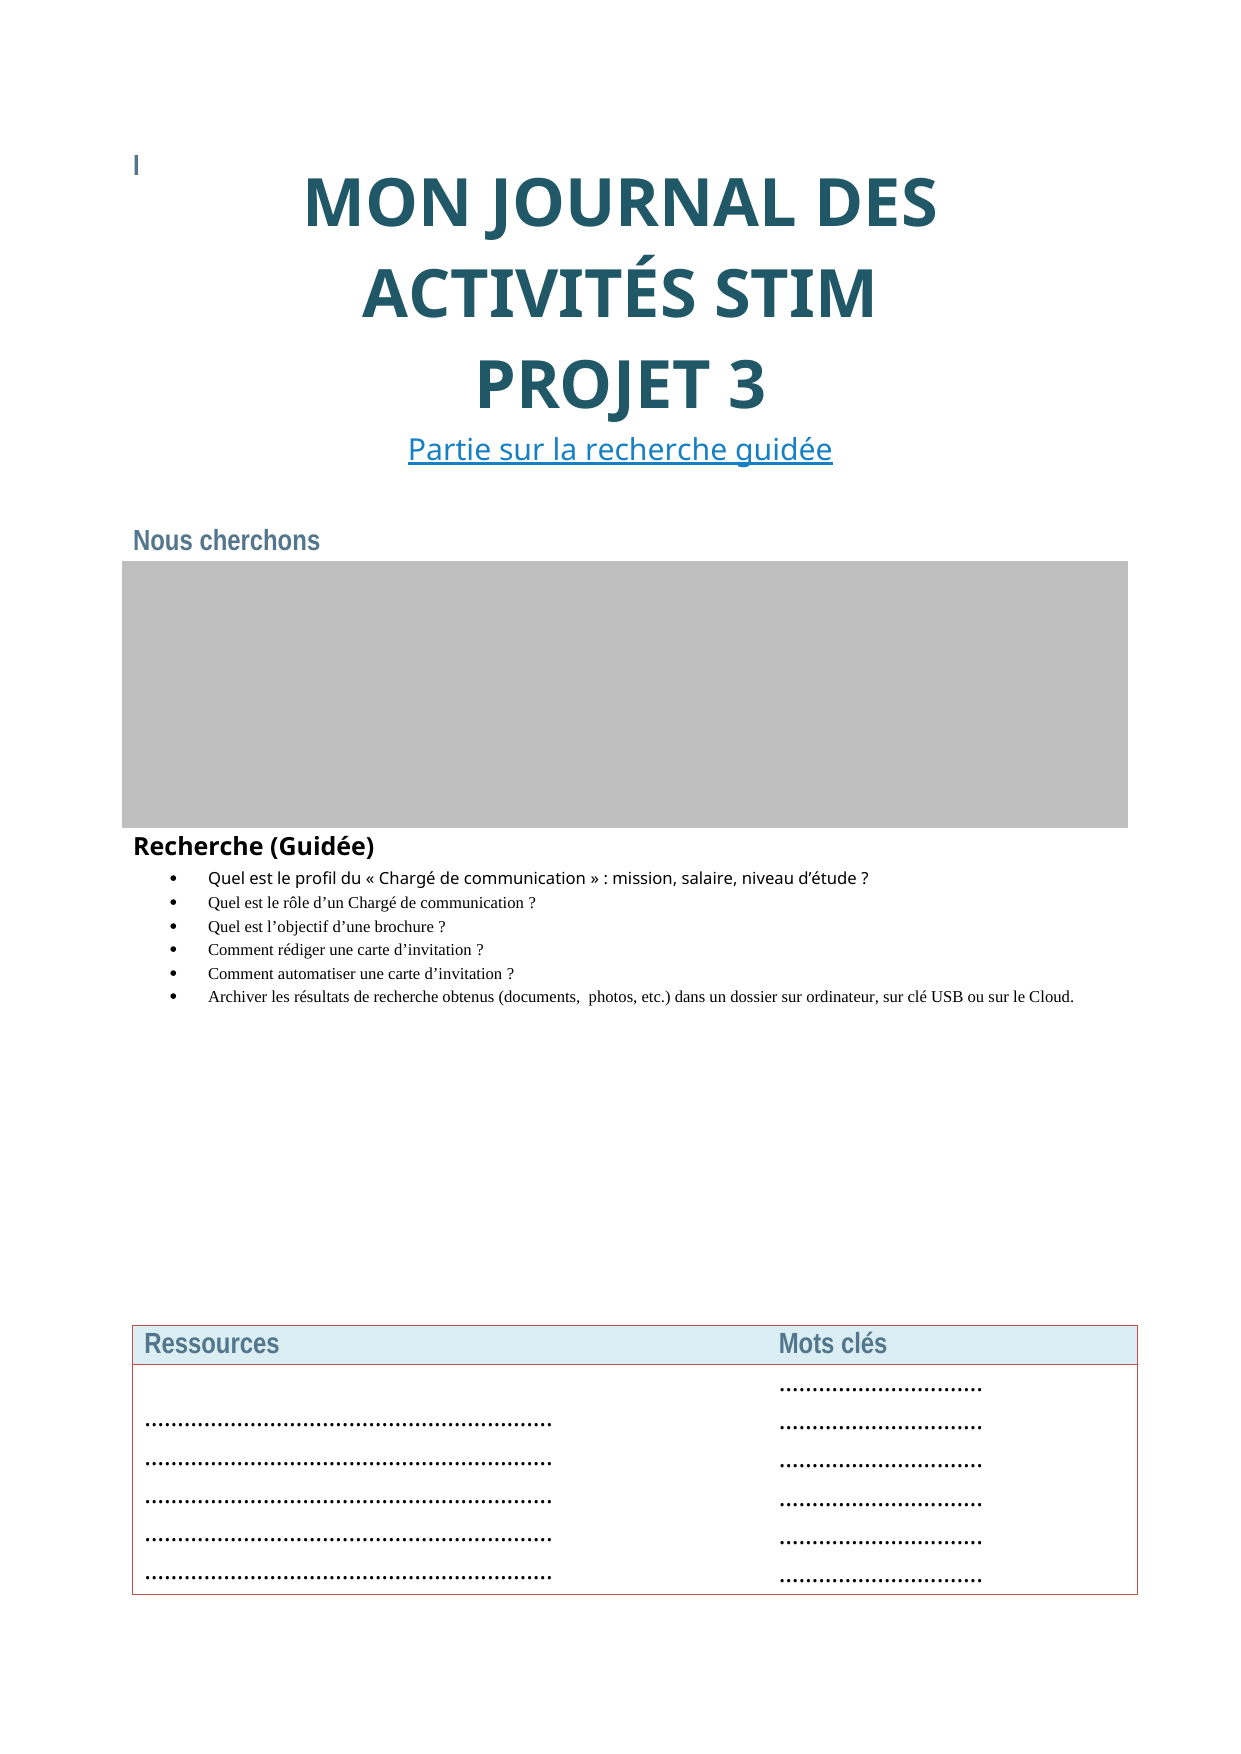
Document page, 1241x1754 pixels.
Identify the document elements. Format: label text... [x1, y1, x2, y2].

table_header Ressources [133, 1326, 767, 1364]
table_header [122, 561, 1128, 828]
table_cell Recherche (Guidée) Quel est le profil du « Chargé de communication » : mission, salaire, niveau d’étude ? Quel est le rôle d’un Chargé de communication ? Quel est l’objectif d’une brochure ? Comment rédiger une carte d’invitation ? Comment automatiser une carte d’invitation ? Archiver les résultats de recherche obtenus (documents, photos, etc.) dans un dossier sur ordinateur, sur clé USB ou sur le Cloud. [122, 828, 1128, 1325]
table_header Mots clés [767, 1326, 1137, 1364]
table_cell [767, 1365, 1137, 1594]
text I [133, 148, 1137, 181]
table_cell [133, 1365, 767, 1594]
